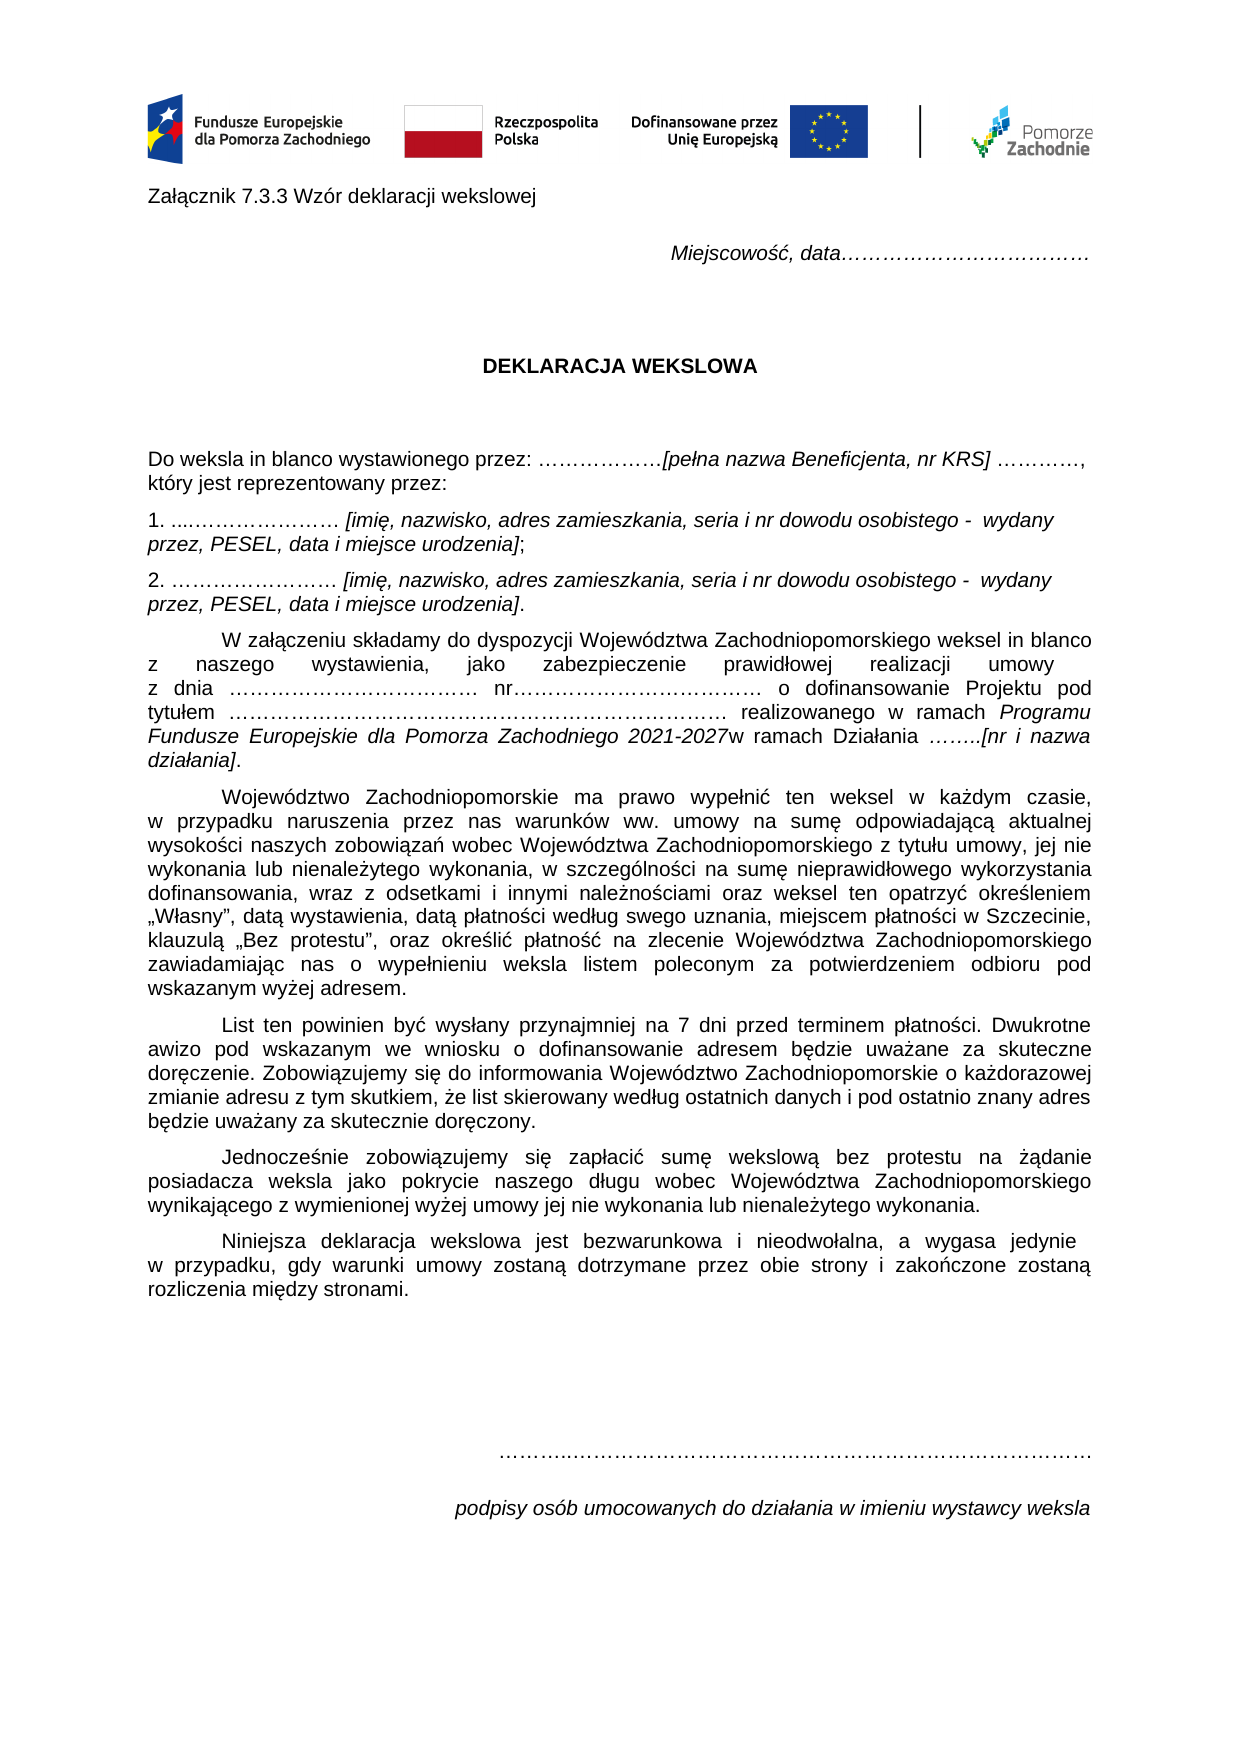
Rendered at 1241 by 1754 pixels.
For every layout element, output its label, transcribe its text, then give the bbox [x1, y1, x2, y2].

text podpisy osób umocowanych do działania w imieniu wystawcy weksla [148, 1496, 1093, 1520]
text 1. ....………………… [imię, nazwisko, adres zamieszkania, seria i nr dowodu osobistego - wydany przez, PESEL, data i miejsce urodzenia]; [148, 507, 1093, 555]
text W załączeniu składamy do dyspozycji Województwa Zachodniopomorskiego weksel in blanco z naszego wystawienia, jako zabezpieczenie prawidłowej realizacji umowy z dnia ……………………………… nr……………………………… o dofinansowanie Projektu pod tytułem ……………………………………………………………… realizowanego w ramach Programu Fundusze Europejskie dla Pomorza Zachodniego 2021-2027w ramach Działania ……..[nr i nazwa działania]. [148, 628, 1093, 772]
text Do weksla in blanco wystawionego przez: ………………[pełna nazwa Beneficjenta, nr KRS] …………, który jest reprezentowany przez: [148, 447, 1093, 495]
text Załącznik 7.3.3 Wzór deklaracji wekslowej [148, 184, 1093, 208]
text DEKLARACJA WEKSLOWA [148, 354, 1093, 378]
text 2. …………………… [imię, nazwisko, adres zamieszkania, seria i nr dowodu osobistego - wydany przez, PESEL, data i miejsce urodzenia]. [148, 568, 1093, 616]
text List ten powinien być wysłany przynajmniej na 7 dni przed terminem płatności. Dwukrotne awizo pod wskazanym we wniosku o dofinansowanie adresem będzie uważane za skuteczne doręczenie. Zobowiązujemy się do informowania Województwo Zachodniopomorskie o każdorazowej zmianie adresu z tym skutkiem, że list skierowany według ostatnich danych i pod ostatnio znany adres będzie uważany za skutecznie doręczony. [148, 1013, 1093, 1132]
text Miejscowość, data……………………………… [148, 241, 1093, 265]
picture [147, 94, 1093, 164]
text Województwo Zachodniopomorskie ma prawo wypełnić ten weksel w każdym czasie, w przypadku naruszenia przez nas warunków ww. umowy na sumę odpowiadającą aktualnej wysokości naszych zobowiązań wobec Województwa Zachodniopomorskiego z tytułu umowy, jej nie wykonania lub nienależytego wykonania, w szczególności na sumę nieprawidłowego wykorzystania dofinansowania, wraz z odsetkami i innymi należnościami oraz weksel ten opatrzyć określeniem „Własny”, datą wystawienia, datą płatności według swego uznania, miejscem płatności w Szczecinie, klauzulą „Bez protestu”, oraz określić płatność na zlecenie Województwa Zachodniopomorskiego zawiadamiając nas o wypełnieniu weksla listem poleconym za potwierdzeniem odbioru pod wskazanym wyżej adresem. [148, 784, 1093, 1000]
text Jednocześnie zobowiązujemy się zapłacić sumę wekslową bez protestu na żądanie posiadacza weksla jako pokrycie naszego długu wobec Województwa Zachodniopomorskiego wynikającego z wymienionej wyżej umowy jej nie wykonania lub nienależytego wykonania. [148, 1145, 1093, 1217]
text ………..………………………………………………………………… [148, 1439, 1093, 1463]
text Niniejsza deklaracja wekslowa jest bezwarunkowa i nieodwołalna, a wygasa jedynie w przypadku, gdy warunki umowy zostaną dotrzymane przez obie strony i zakończone zostaną rozliczenia między stronami. [148, 1229, 1093, 1301]
